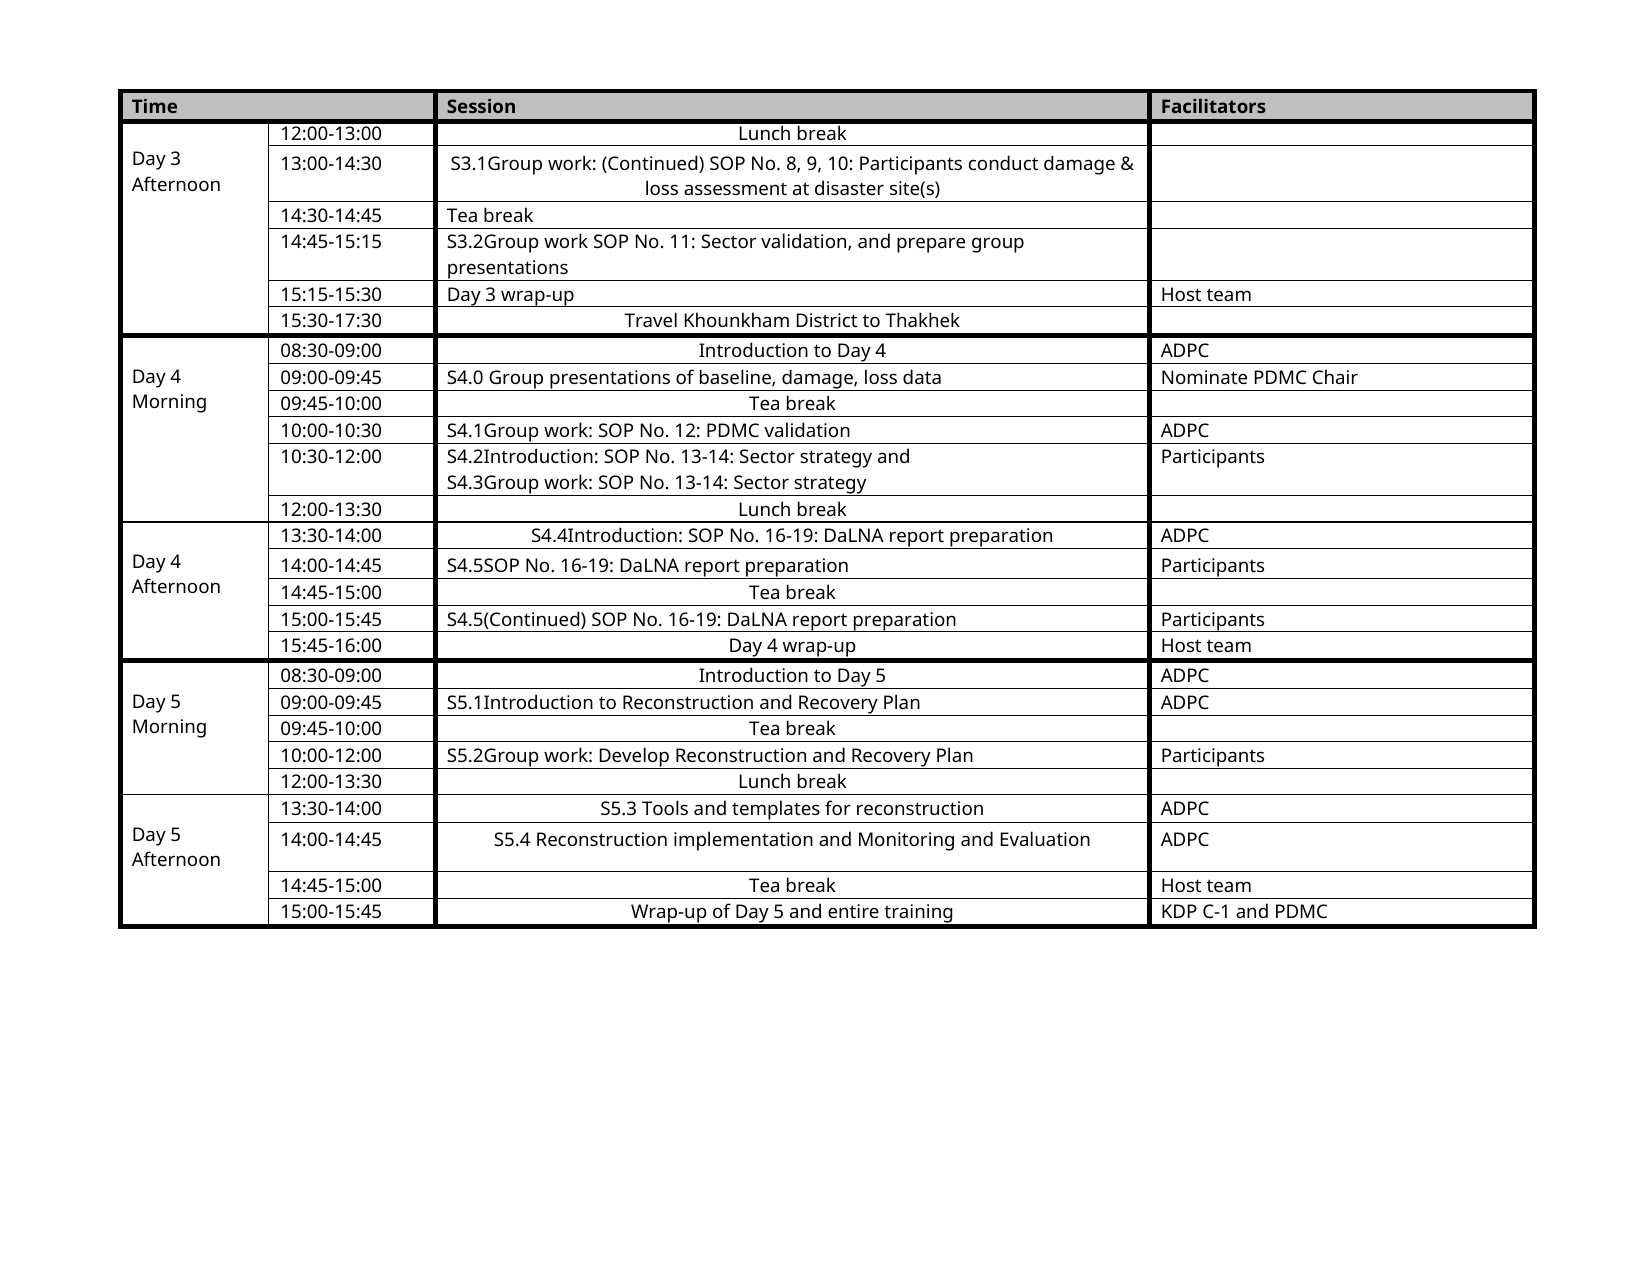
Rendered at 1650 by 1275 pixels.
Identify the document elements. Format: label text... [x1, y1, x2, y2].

table_cell 09:45-10:00 [269, 391, 433, 416]
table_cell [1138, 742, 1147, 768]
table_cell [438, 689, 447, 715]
table_cell S4.4Introduction: SOP No. 16-19: DaLNA report preparation [438, 523, 1147, 548]
table_cell 08:30-09:00 [269, 338, 433, 363]
table_cell Participants [1152, 549, 1532, 578]
table_cell [1152, 229, 1532, 280]
table_cell KDP C-1 and PDMC [1152, 899, 1532, 924]
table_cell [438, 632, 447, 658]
table_cell ADPC [1152, 689, 1532, 715]
table_cell S3.2Group work SOP No. 11: Sector validation, and prepare group presentations [438, 229, 1147, 280]
table_cell Day 4 Morning [123, 338, 268, 521]
table_cell S3.1Group work: (Continued) SOP No. 8, 9, 10: Participants conduct damage & loss assessment at disaster site(s) [438, 146, 1147, 201]
table_cell S4.2Introduction: SOP No. 13-14: Sector strategy and S4.3Group work: SOP No. 13-14: Sector strategy [438, 444, 1147, 495]
table_cell 14:00-14:45 [269, 823, 433, 871]
table_cell ADPC [1152, 795, 1532, 822]
table_cell Day 3 Afternoon [123, 124, 268, 333]
table_cell Nominate PDMC Chair [1152, 364, 1532, 390]
table_cell ADPC [1152, 338, 1532, 363]
table_cell ADPC [1152, 823, 1532, 871]
table_header Session [438, 93, 1147, 119]
table_cell S5.4 Reconstruction implementation and Monitoring and Evaluation [438, 823, 1147, 871]
table_cell 14:45-15:15 [269, 229, 433, 280]
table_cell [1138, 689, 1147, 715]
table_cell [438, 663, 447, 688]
table_cell S4.5SOP No. 16-19: DaLNA report preparation [438, 549, 1147, 578]
table_cell [1152, 146, 1532, 201]
table_cell S4.0 Group presentations of baseline, damage, loss data [438, 364, 1147, 390]
table_cell [1152, 579, 1532, 605]
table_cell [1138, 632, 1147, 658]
table_cell Travel Khounkham District to Thakhek [438, 307, 1147, 333]
table_cell [1152, 391, 1532, 416]
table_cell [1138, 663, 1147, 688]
table_cell S5.3 Tools and templates for reconstruction [438, 795, 1147, 822]
table_cell ADPC [1152, 523, 1532, 548]
table_cell [1152, 124, 1532, 145]
table_cell Day 5 Afternoon [123, 795, 268, 924]
table_cell Tea break [438, 391, 1147, 416]
table_cell 10:30-12:00 [269, 444, 433, 495]
table_cell ADPC [1152, 417, 1532, 443]
table_cell 13:30-14:00 [269, 523, 433, 548]
table_cell Lunch break [438, 496, 1147, 521]
table_cell Day 5 Morning [123, 663, 268, 794]
table_cell Lunch break [438, 124, 1147, 145]
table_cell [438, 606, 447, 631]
table_cell S4.1Group work: SOP No. 12: PDMC validation [438, 417, 1147, 443]
table_cell 15:30-17:30 [269, 307, 433, 333]
table_cell Host team [1152, 872, 1532, 898]
table_cell 12:00-13:00 [269, 124, 433, 145]
table_cell Host team [1152, 281, 1532, 306]
table_cell Tea break [438, 202, 1147, 228]
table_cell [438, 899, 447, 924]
table_cell 14:00-14:45 [269, 549, 433, 578]
table_cell ADPC [1152, 663, 1532, 688]
table_cell 13:30-14:00 [269, 795, 433, 822]
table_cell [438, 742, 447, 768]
table_cell [1152, 769, 1532, 794]
table_header Time [123, 93, 433, 119]
table_cell 12:00-13:30 [269, 496, 433, 521]
table_cell 13:00-14:30 [269, 146, 433, 201]
table_cell 14:30-14:45 [269, 202, 433, 228]
table_header Facilitators [1152, 93, 1532, 119]
table_cell [1152, 202, 1532, 228]
table_cell Introduction to Day 4 [438, 338, 1147, 363]
table_cell Day 4 Afternoon [123, 523, 268, 658]
table_cell 09:00-09:45 [269, 364, 433, 390]
table_cell Participants [1152, 742, 1532, 768]
table_cell 15:15-15:30 [269, 281, 433, 306]
table_cell [1152, 307, 1532, 333]
table_cell Host team [1152, 632, 1532, 658]
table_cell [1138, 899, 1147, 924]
table_cell 10:00-10:30 [269, 417, 433, 443]
table_cell [1152, 716, 1532, 741]
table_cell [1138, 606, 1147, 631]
table_cell Day 3 wrap-up [438, 281, 1147, 306]
table_cell Participants [1152, 444, 1532, 495]
table_cell [1152, 496, 1532, 521]
table_cell Participants [1152, 606, 1532, 631]
